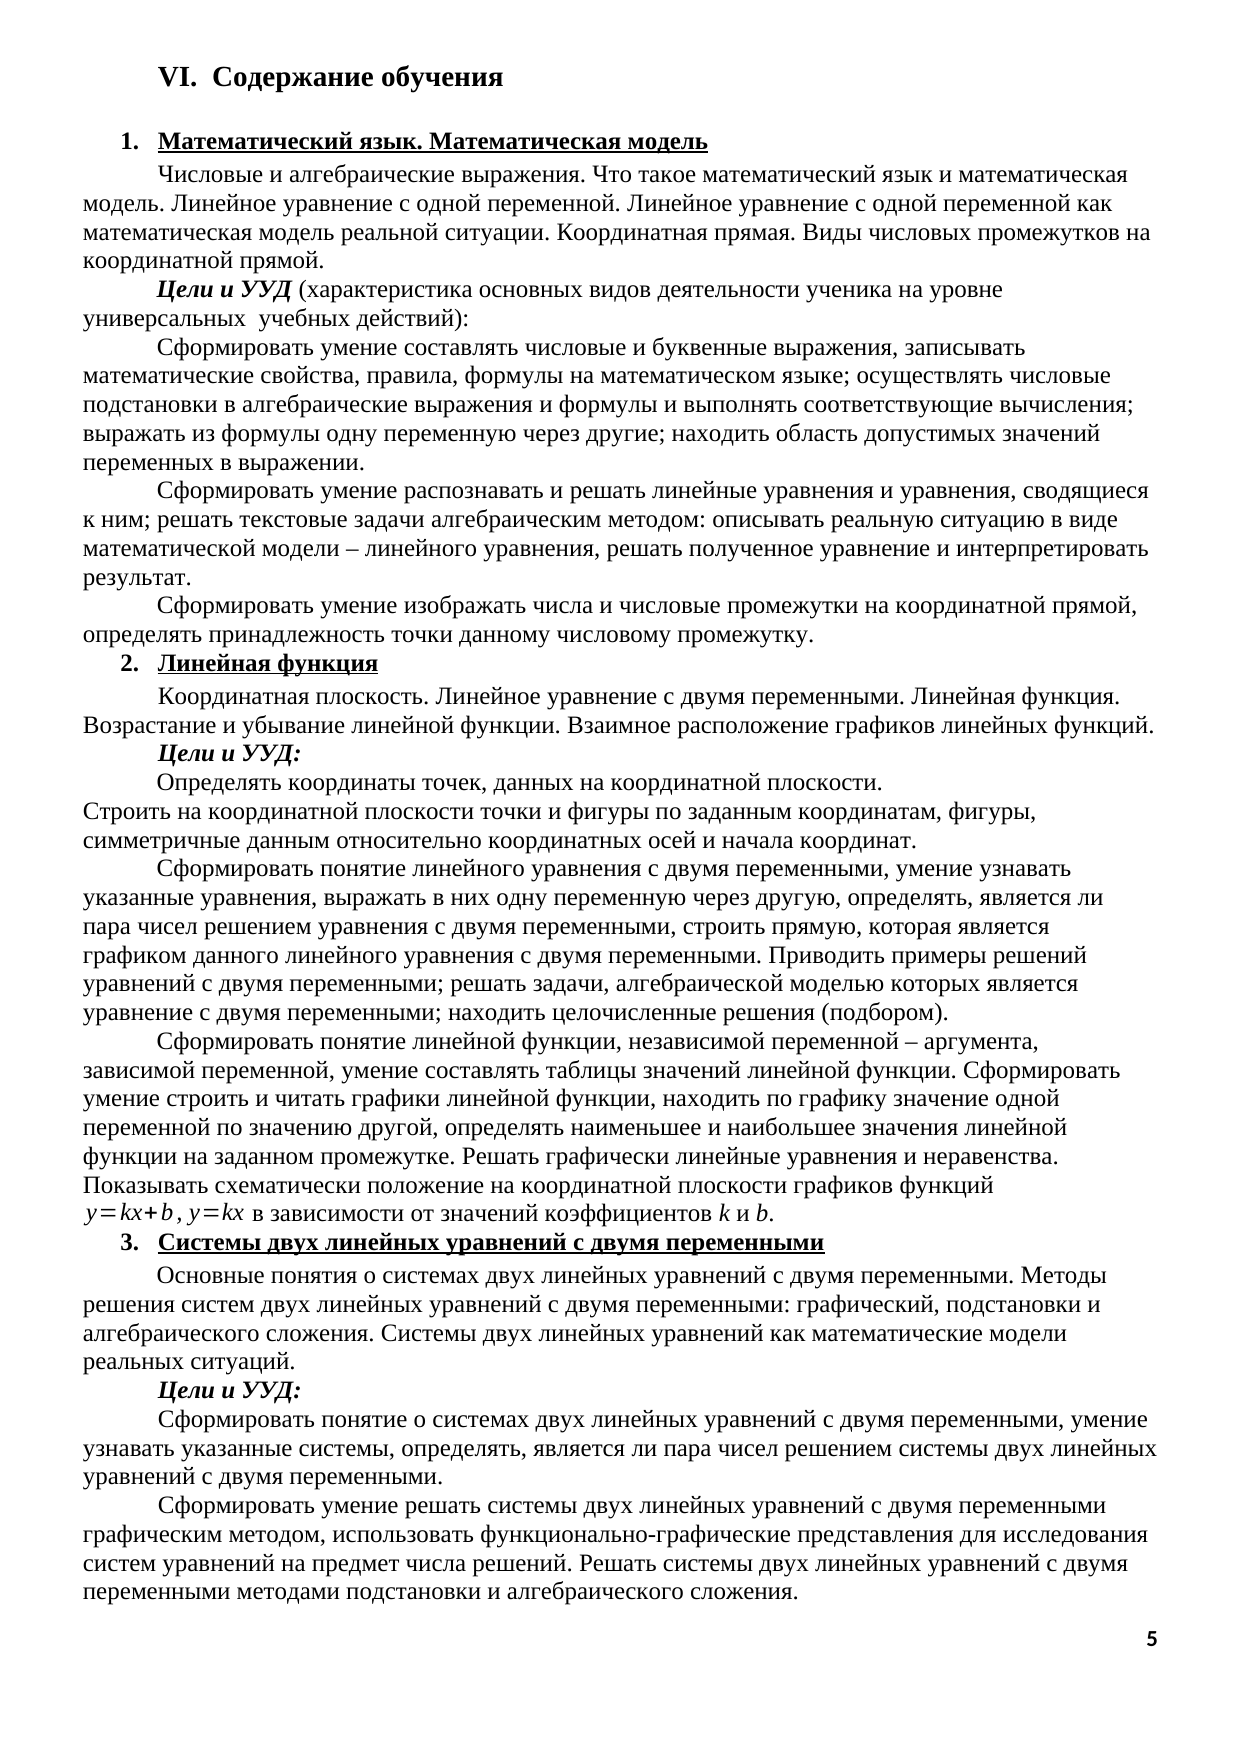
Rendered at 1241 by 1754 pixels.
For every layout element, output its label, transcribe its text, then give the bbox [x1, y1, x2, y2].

list Цели и УУД: [158, 1375, 1157, 1404]
list Определять координаты точек, данных на координатной плоскости. [83, 767, 1157, 796]
list Основные понятия о системах двух линейных уравнений с двумя переменными. Методы решения систем двух линейных уравнений с двумя переменными: графический, подстановки и алгебраического сложения. Системы двух линейных уравнений как математические модели реальных ситуаций. [83, 1260, 1157, 1375]
list Строить на координатной плоскости точки и фигуры по заданным координатам, фигуры, симметричные данным относительно координатных осей и начала координат. [83, 796, 1157, 853]
list Математический язык. Математическая модель [120, 126, 1157, 155]
list Сформировать умение решать системы двух линейных уравнений с двумя переменными графическим методом, использовать функционально-графические представления для исследования систем уравнений на предмет числа решений. Решать системы двух линейных уравнений с двумя переменными методами подстановки и алгебраического сложения. [83, 1490, 1157, 1605]
list Сформировать умение составлять числовые и буквенные выражения, записывать математические свойства, правила, формулы на математическом языке; осуществлять числовые подстановки в алгебраические выражения и формулы и выполнять соответствующие вычисления; выражать из формулы одну переменную через другие; находить область допустимых значений переменных в выражении. [83, 332, 1157, 475]
list Числовые и алгебраические выражения. Что такое математический язык и математическая модель. Линейное уравнение с одной переменной. Линейное уравнение с одной переменной как математическая модель реальной ситуации. Координатная прямая. Виды числовых промежутков на координатной прямой. [83, 159, 1157, 274]
list Координатная плоскость. Линейное уравнение с двумя переменными. Линейная функция. Возрастание и убывание линейной функции. Взаимное расположение графиков линейных функций. [83, 681, 1157, 738]
list Сформировать умение распознавать и решать линейные уравнения и уравнения, сводящиеся к ним; решать текстовые задачи алгебраическим методом: описывать реальную ситуацию в виде математической модели – линейного уравнения, решать полученное уравнение и интерпретировать результат. [83, 475, 1157, 590]
list Сформировать понятие линейного уравнения с двумя переменными, умение узнавать указанные уравнения, выражать в них одну переменную через другую, определять, является ли пара чисел решением уравнения с двумя переменными, строить прямую, которая является графиком данного линейного уравнения с двумя переменными. Приводить примеры решений уравнений с двумя переменными; решать задачи, алгебраической моделью которых является уравнение с двумя переменными; находить целочисленные решения (подбором). [83, 853, 1157, 1026]
list Цели и УУД: [158, 738, 1157, 767]
list Цели и УУД (характеристика основных видов деятельности ученика на уровне универсальных учебных действий): [83, 274, 1157, 332]
list Сформировать понятие линейной функции, независимой переменной – аргумента, зависимой переменной, умение составлять таблицы значений линейной функции. Сформировать умение строить и читать графики линейной функции, находить по графику значение одной переменной по значению другой, определять наименьшее и наибольшее значения линейной функции на заданном промежутке. Решать графически линейные уравнения и неравенства. Показывать схематически положение на координатной плоскости графиков функций в зависимости от значений коэффициентов k и b. [83, 1026, 1157, 1227]
list Системы двух линейных уравнений с двумя переменными [120, 1227, 1157, 1256]
list VI. Содержание обучения [158, 59, 1157, 93]
list Сформировать понятие о системах двух линейных уравнений с двумя переменными, умение узнавать указанные системы, определять, является ли пара чисел решением системы двух линейных уравнений с двумя переменными. [83, 1404, 1157, 1490]
list Линейная функция [120, 648, 1157, 677]
list Сформировать умение изображать числа и числовые промежутки на координатной прямой, определять принадлежность точки данному числовому промежутку. [83, 590, 1157, 648]
